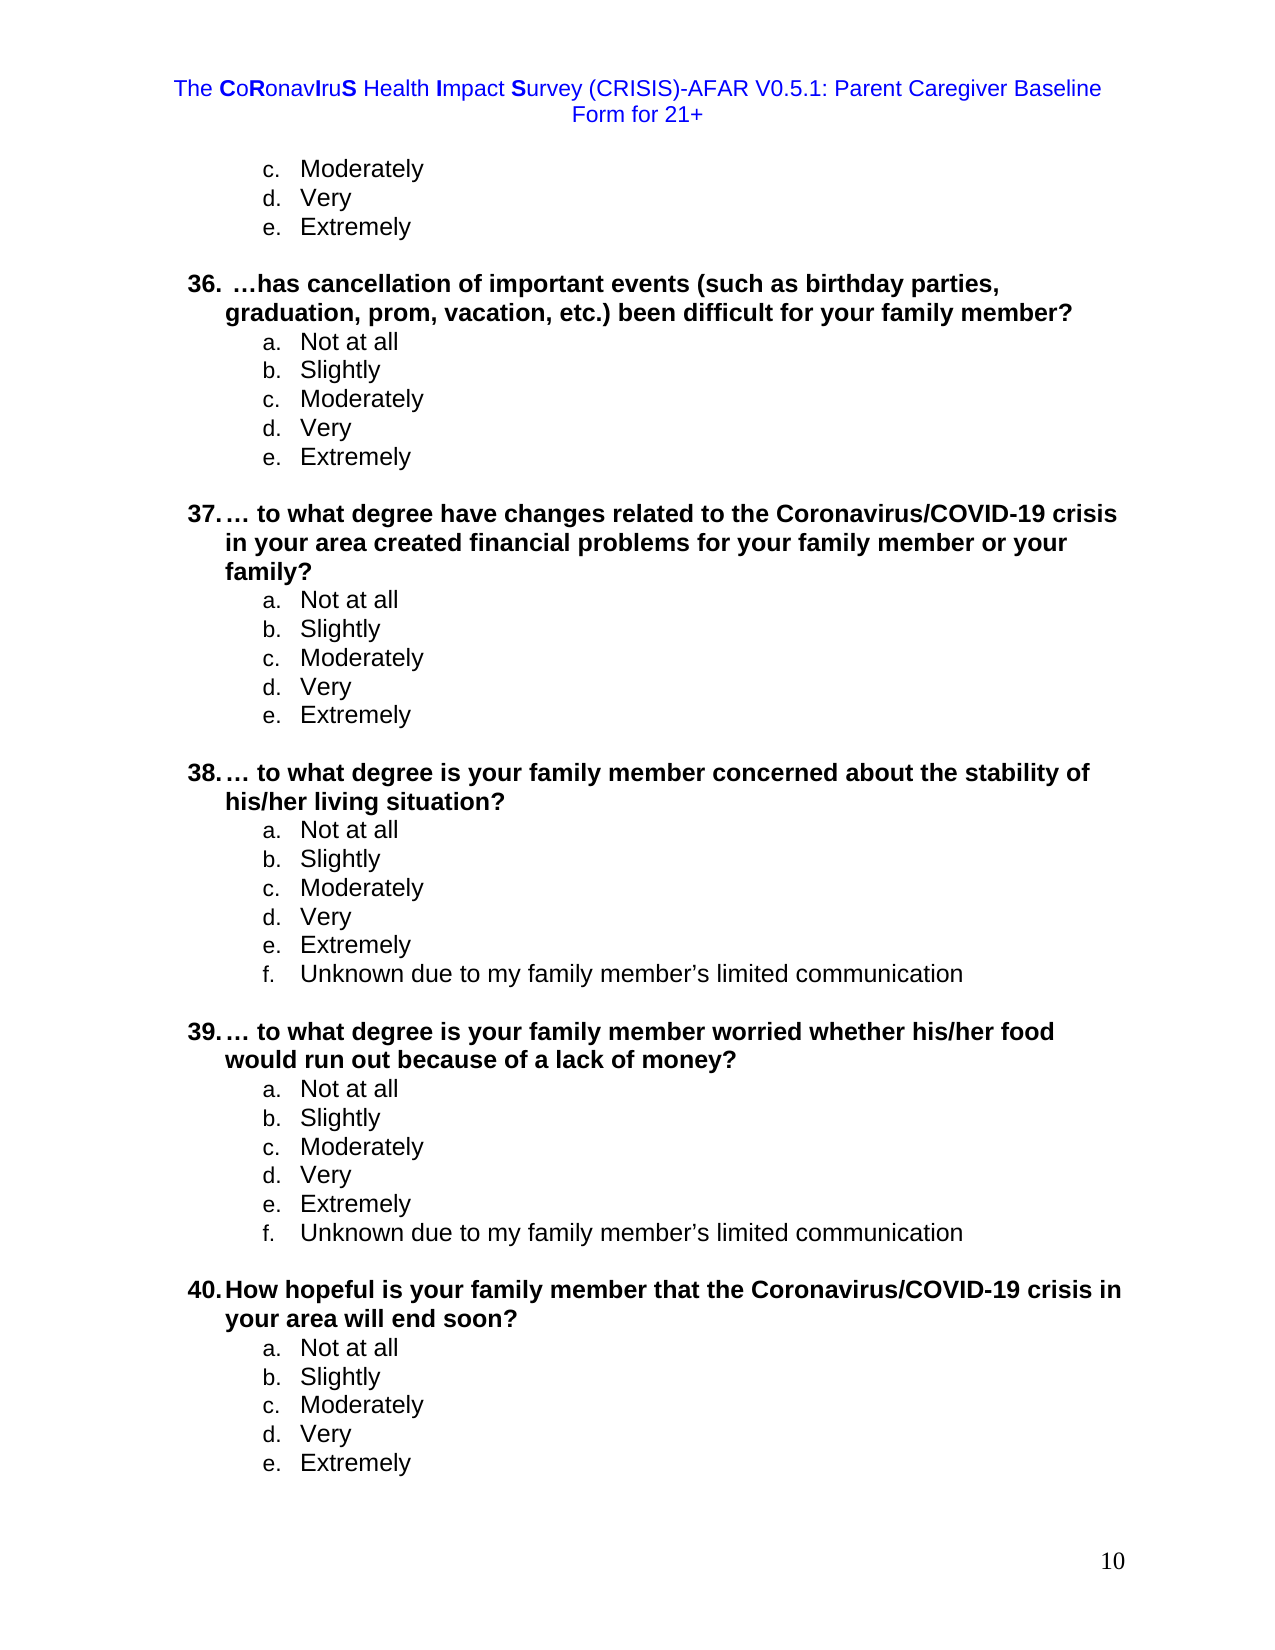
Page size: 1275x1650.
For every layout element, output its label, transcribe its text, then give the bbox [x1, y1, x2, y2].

list Moderately [262, 1132, 1125, 1160]
list Slightly [262, 844, 1125, 873]
list Not at all [262, 585, 1125, 614]
list … to what degree is your family member concerned about the stability of his/her living situation? [187, 758, 1125, 815]
list Moderately [262, 873, 1125, 902]
list Moderately [262, 384, 1125, 413]
list How hopeful is your family member that the Coronavirus/COVID-19 crisis in your area will end soon? [187, 1275, 1125, 1333]
list Very [262, 183, 1125, 212]
list …has cancellation of important events (such as birthday parties, graduation, prom, vacation, etc.) been difficult for your family member? [187, 269, 1125, 327]
list Very [262, 902, 1125, 930]
list Moderately [262, 154, 1125, 183]
list Not at all [262, 1333, 1125, 1362]
list Very [262, 672, 1125, 700]
list Extremely [262, 700, 1125, 729]
list Extremely [262, 212, 1125, 240]
list Moderately [262, 1390, 1125, 1419]
list Not at all [262, 1074, 1125, 1103]
list … to what degree have changes related to the Coronavirus/COVID-19 crisis in your area created financial problems for your family member or your family? [187, 499, 1125, 585]
list Slightly [262, 1103, 1125, 1132]
list Extremely [262, 1189, 1125, 1218]
list Very [262, 413, 1125, 442]
list Not at all [262, 327, 1125, 355]
list Unknown due to my family member’s limited communication [262, 959, 1125, 988]
list Not at all [262, 815, 1125, 844]
list Slightly [262, 1362, 1125, 1390]
list … to what degree is your family member worried whether his/her food would run out because of a lack of money? [187, 1017, 1125, 1074]
list Very [262, 1160, 1125, 1189]
list Extremely [262, 1448, 1125, 1477]
list Very [262, 1419, 1125, 1448]
list Moderately [262, 643, 1125, 672]
list Extremely [262, 442, 1125, 470]
list Slightly [262, 614, 1125, 643]
list Slightly [262, 355, 1125, 384]
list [262, 1218, 1125, 1247]
list Extremely [262, 930, 1125, 959]
